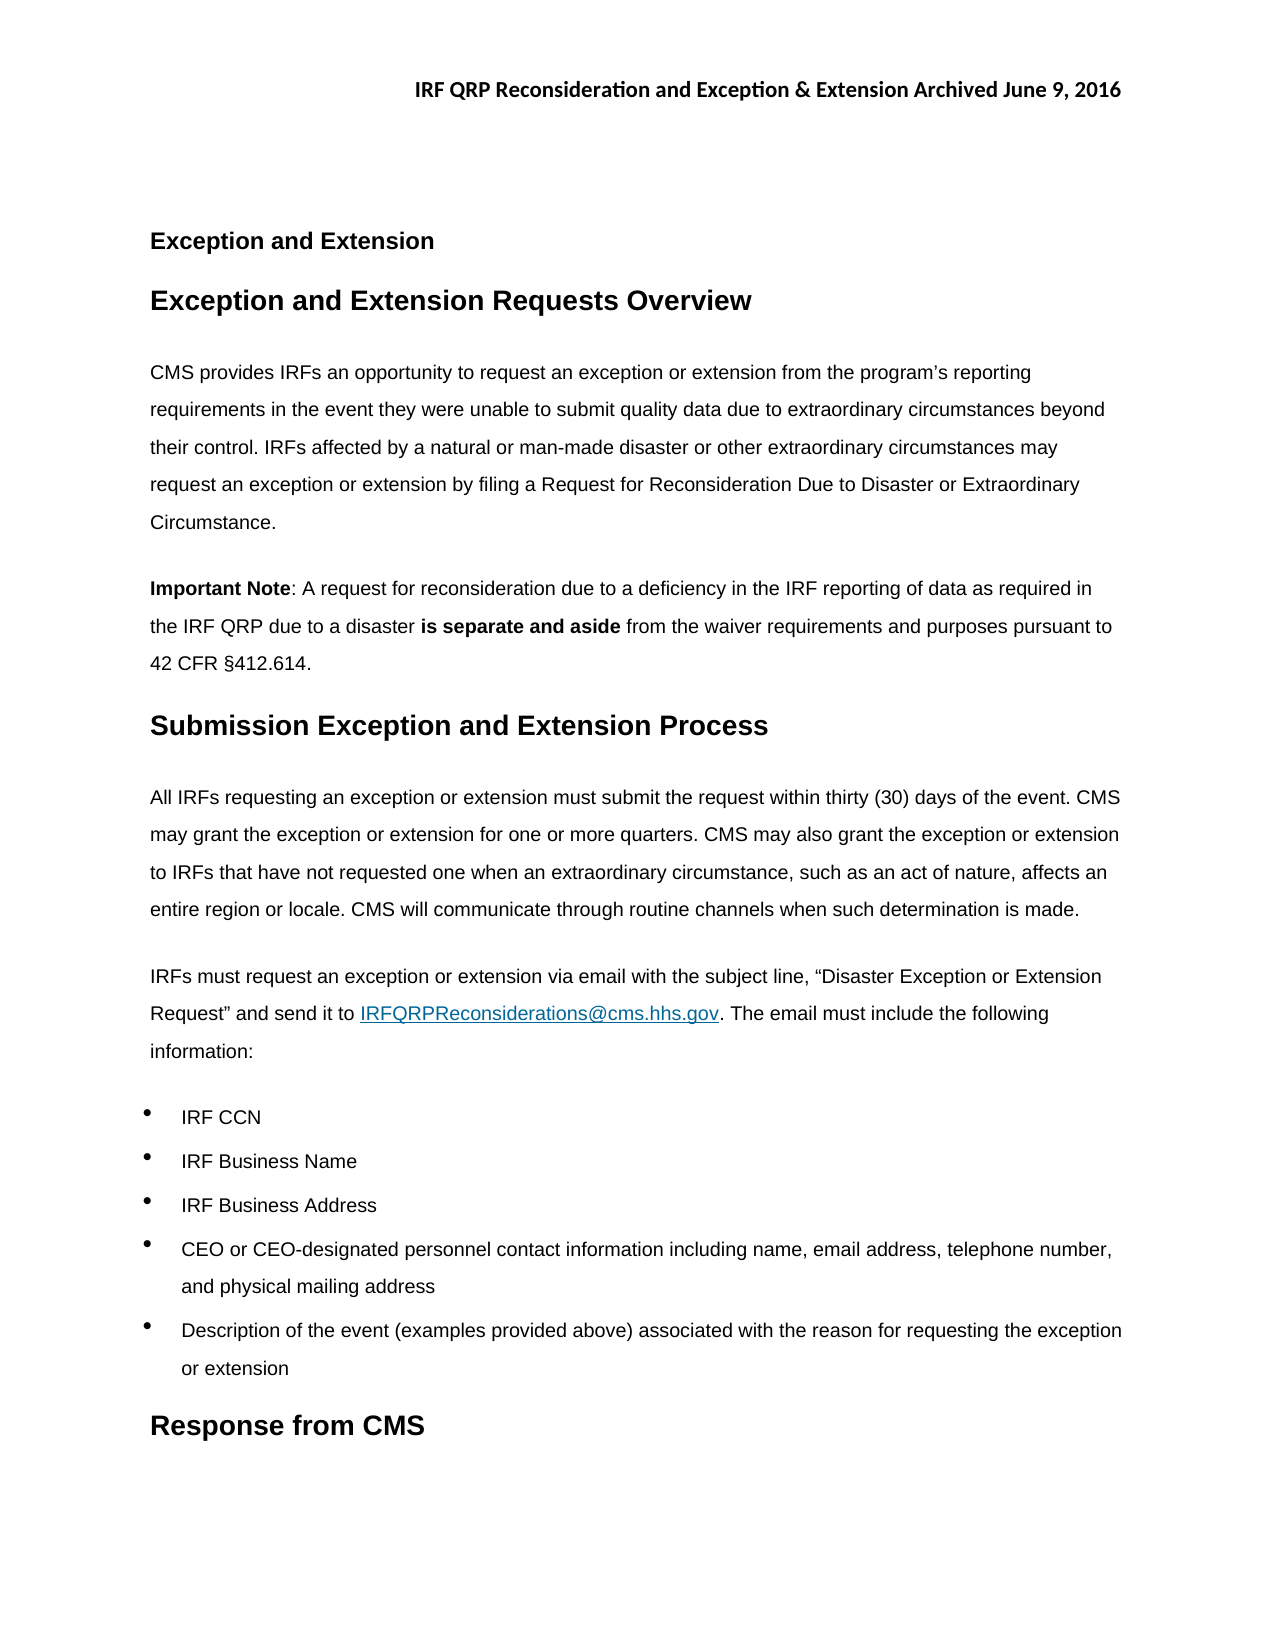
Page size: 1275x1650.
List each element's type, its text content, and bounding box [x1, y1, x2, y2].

text Submission Exception and Extension Process [150, 704, 1125, 742]
text All IRFs requesting an exception or extension must submit the request within thirty (30) days of the event. CMS may grant the exception or extension for one or more quarters. CMS may also grant the exception or extension to IRFs that have not requested one when an extraordinary circumstance, such as an act of nature, affects an entire region or locale. CMS will communicate through routine channels when such determination is made. [150, 771, 1125, 921]
list Description of the event (examples provided above) associated with the reason for requesting the exception or extension [144, 1304, 1125, 1379]
list CEO or CEO-designated personnel contact information including name, email address, telephone number, and physical mailing address [144, 1223, 1125, 1298]
text Important Note: A request for reconsideration due to a deficiency in the IRF reporting of data as required in the IRF QRP due to a disaster is separate and aside from the waiver requirements and purposes pursuant to 42 CFR §412.614. [150, 562, 1125, 675]
text Response from CMS [150, 1404, 1125, 1442]
list IRF CCN [144, 1092, 1125, 1129]
text IRFs must request an exception or extension via email with the subject line, “Disaster Exception or Extension Request” and send it to IRFQRPReconsiderations@cms.hhs.gov. The email must include the following information: [150, 950, 1125, 1062]
list IRF Business Address [144, 1179, 1125, 1217]
text Exception and Extension [150, 217, 1125, 254]
list IRF Business Name [144, 1135, 1125, 1173]
text Exception and Extension Requests Overview [150, 279, 1125, 317]
text CMS provides IRFs an opportunity to request an exception or extension from the program’s reporting requirements in the event they were unable to submit quality data due to extraordinary circumstances beyond their control. IRFs affected by a natural or man-made disaster or other extraordinary circumstances may request an exception or extension by filing a Request for Reconsideration Due to Disaster or Extraordinary Circumstance. [150, 346, 1125, 533]
